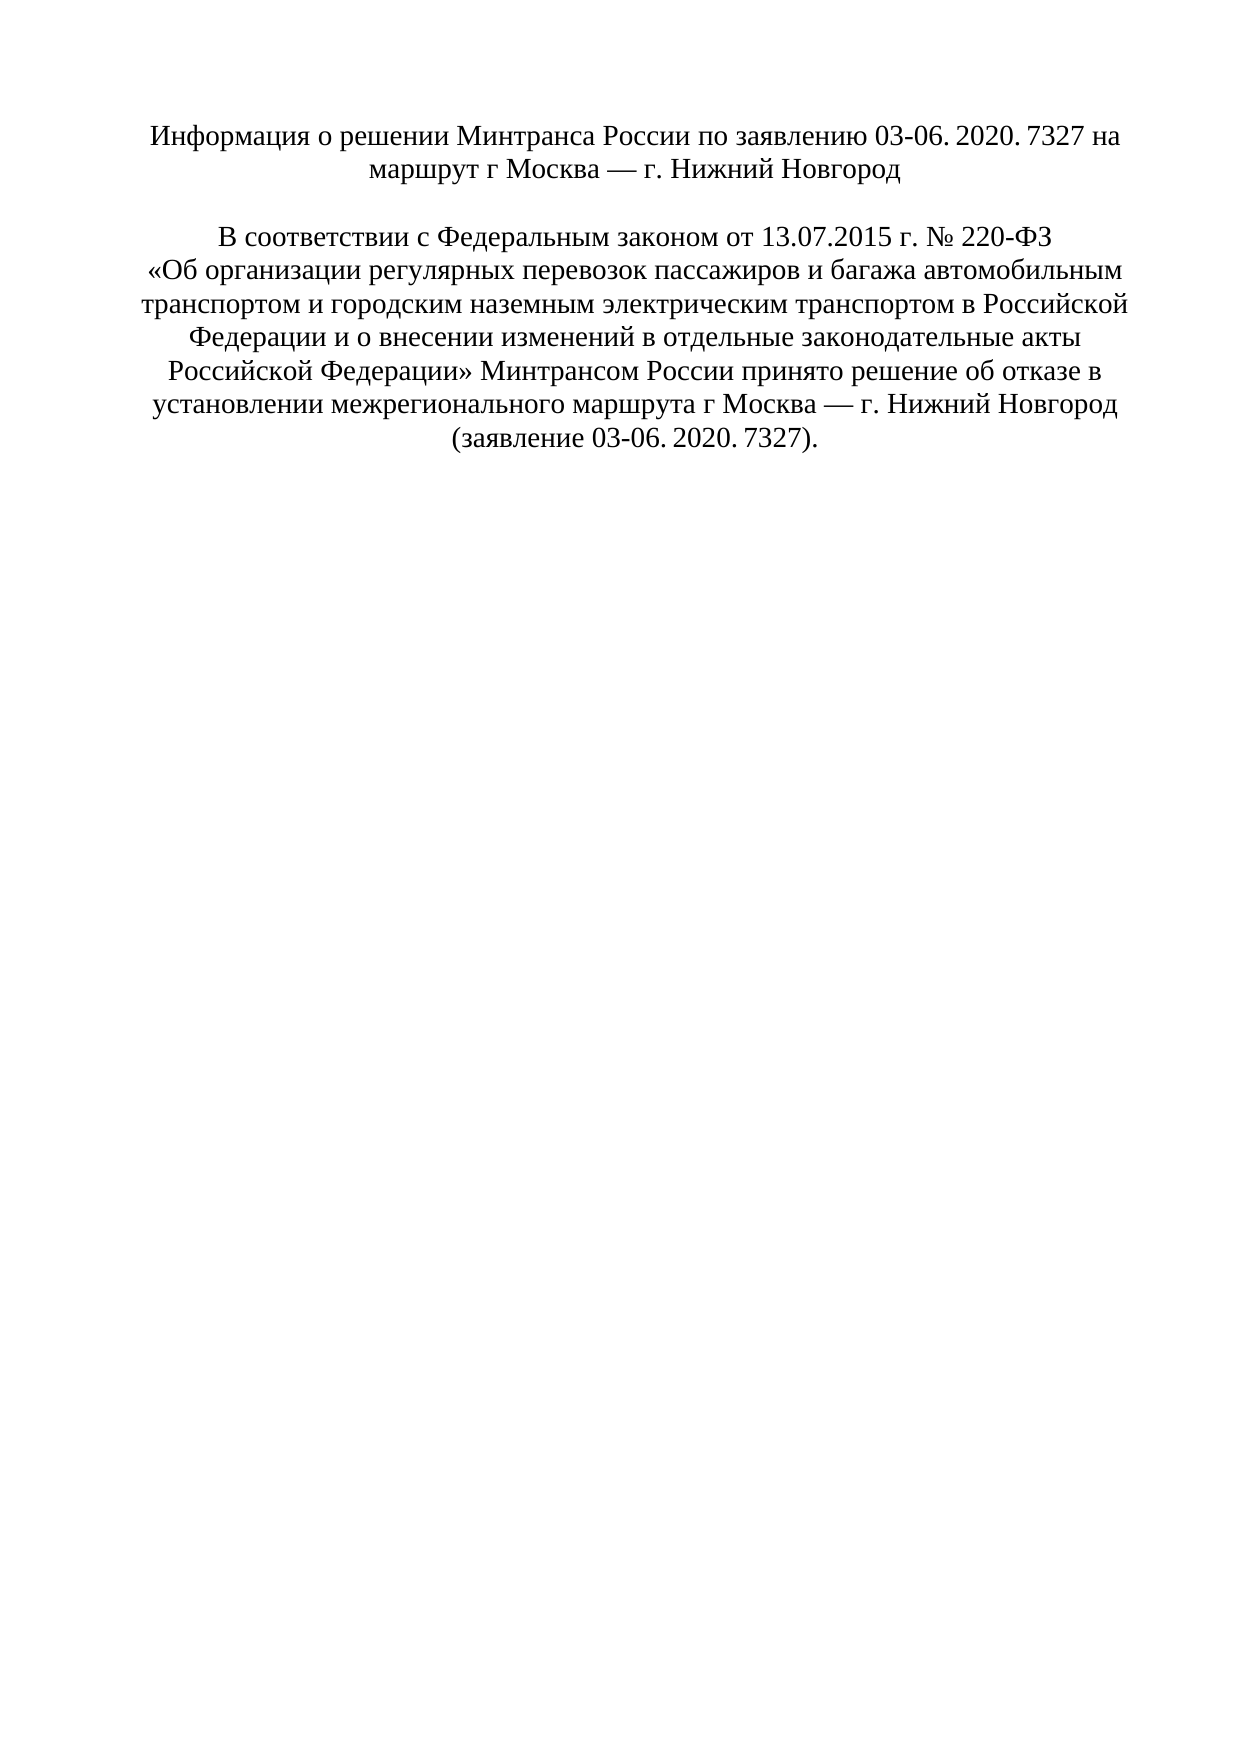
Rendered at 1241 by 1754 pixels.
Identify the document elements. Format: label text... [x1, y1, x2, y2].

text Информация о решении Минтранса России по заявлению 03-06. 2020. 7327 на маршрут г Москва — г. Нижний Новгород [118, 118, 1152, 185]
text В соответствии с Федеральным законом от 13.07.2015 г. № 220-ФЗ «Об организации регулярных перевозок пассажиров и багажа автомобильным транспортом и городским наземным электрическим транспортом в Российской Федерации и о внесении изменений в отдельные законодательные акты Российской Федерации» Минтрансом России принято решение об отказе в установлении межрегионального маршрута г Москва — г. Нижний Новгород (заявление 03-06. 2020. 7327). [118, 219, 1152, 453]
